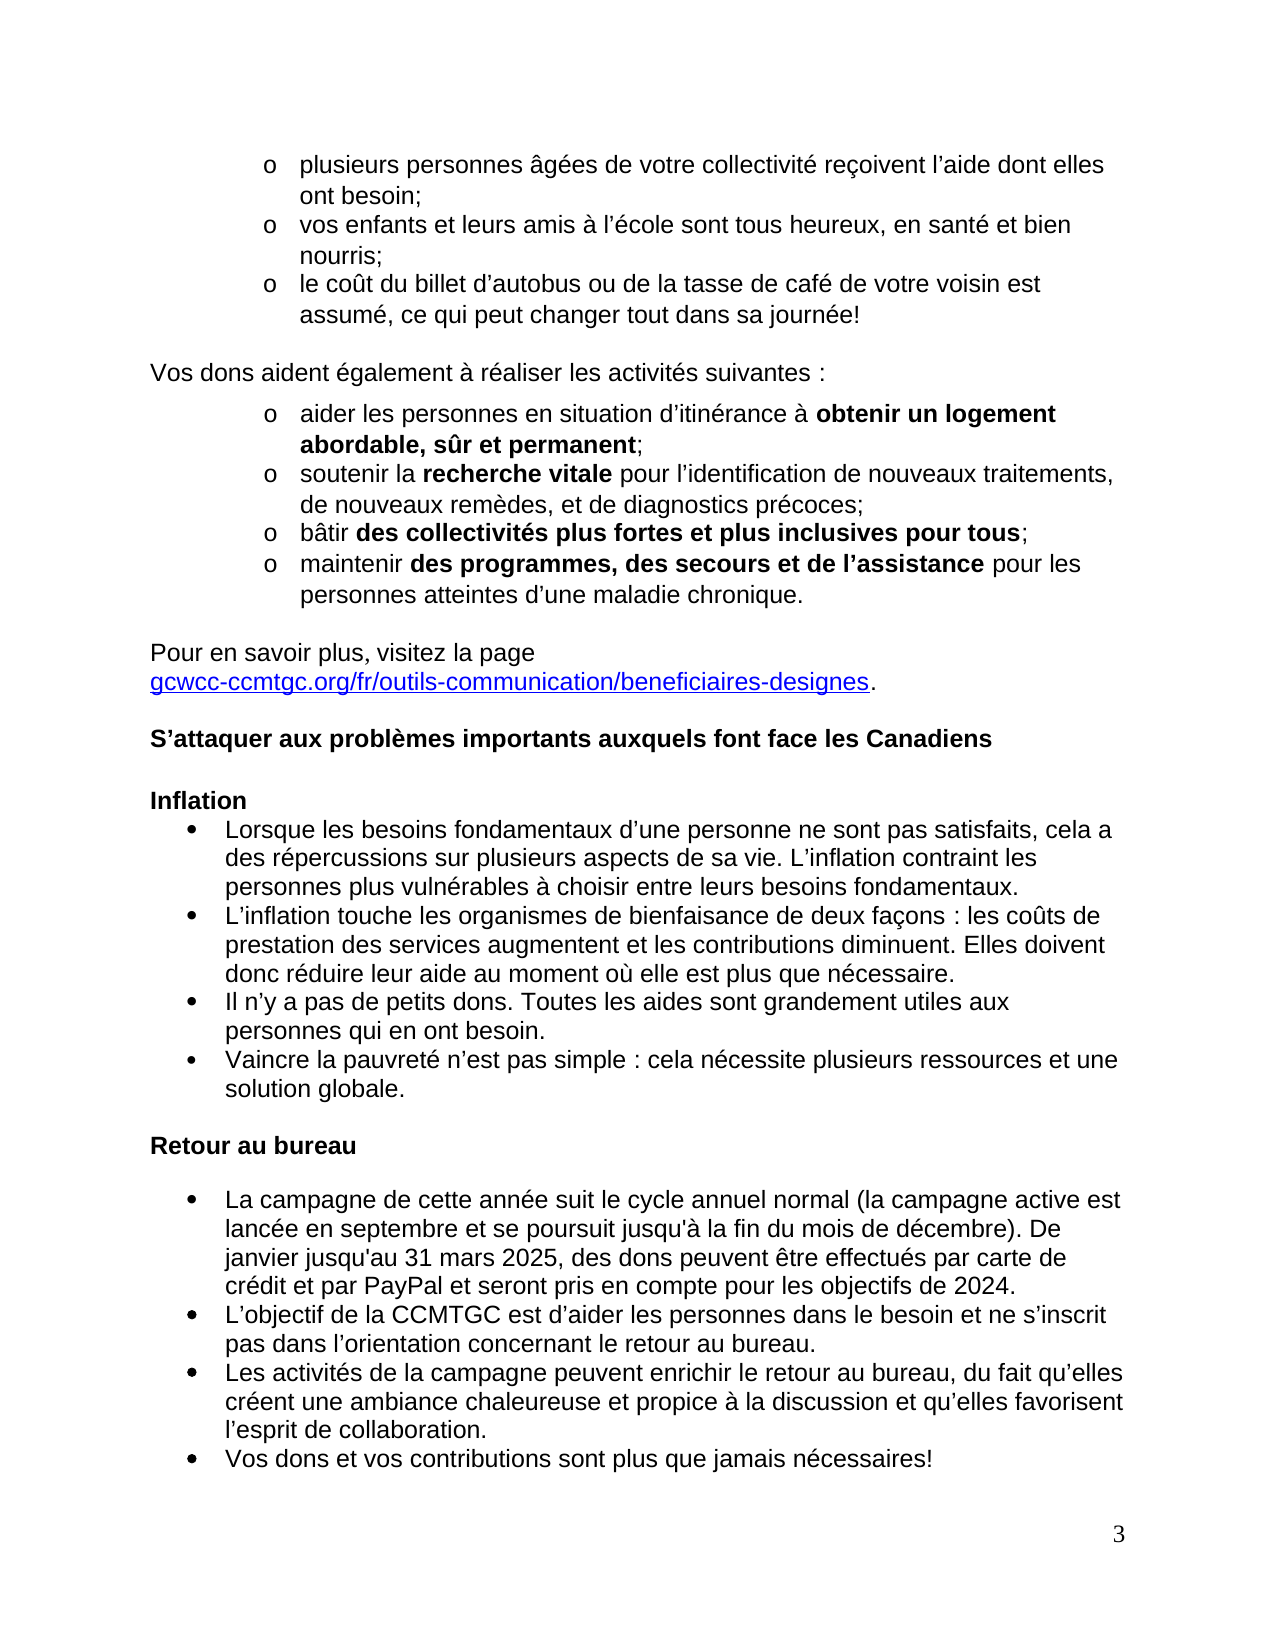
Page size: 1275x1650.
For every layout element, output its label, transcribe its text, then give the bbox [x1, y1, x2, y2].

text Vos dons aident également à réaliser les activités suivantes : [150, 358, 1125, 387]
list bâtir des collectivités plus fortes et plus inclusives pour tous; [263, 518, 1125, 549]
list Vos dons et vos contributions sont plus que jamais nécessaires! [187, 1444, 1125, 1473]
list maintenir des programmes, des secours et de l’assistance pour les personnes atteintes d’une maladie chronique. [263, 549, 1125, 609]
list Il n’y a pas de petits dons. Toutes les aides sont grandement utiles aux personnes qui en ont besoin. [187, 987, 1125, 1045]
list Lorsque les besoins fondamentaux d’une personne ne sont pas satisfaits, cela a des répercussions sur plusieurs aspects de sa vie. L’inflation contraint les personnes plus vulnérables à choisir entre leurs besoins fondamentaux. [187, 814, 1125, 901]
list aider les personnes en situation d’itinérance à obtenir un logement abordable, sûr et permanent; [263, 399, 1125, 459]
list le coût du billet d’autobus ou de la tasse de café de votre voisin est assumé, ce qui peut changer tout dans sa journée! [262, 269, 1125, 329]
list soutenir la recherche vitale pour l’identification de nouveaux traitements, de nouveaux remèdes, et de diagnostics précoces; [263, 459, 1125, 518]
list Vaincre la pauvreté n’est pas simple : cela nécessite plusieurs ressources et une solution globale. [187, 1045, 1125, 1102]
list plusieurs personnes âgées de votre collectivité reçoivent l’aide dont elles ont besoin; [262, 150, 1125, 210]
subtitle Inflation [150, 786, 1125, 814]
list vos enfants et leurs amis à l’école sont tous heureux, en santé et bien nourris; [262, 210, 1125, 269]
list L’objectif de la CCMTGC est d’aider les personnes dans le besoin et ne s’inscrit pas dans l’orientation concernant le retour au bureau. [187, 1300, 1125, 1358]
list L’inflation touche les organismes de bienfaisance de deux façons : les coûts de prestation des services augmentent et les contributions diminuent. Elles doivent donc réduire leur aide au moment où elle est plus que nécessaire. [187, 901, 1125, 987]
text Retour au bureau [150, 1131, 1125, 1160]
list Les activités de la campagne peuvent enrichir le retour au bureau, du fait qu’elles créent une ambiance chaleureuse et propice à la discussion et qu’elles favorisent l’esprit de collaboration. [187, 1358, 1125, 1444]
text Pour en savoir plus, visitez la page gcwcc-ccmtgc.org/fr/outils-communication/beneficiaires-designes. [150, 638, 1125, 695]
list La campagne de cette année suit le cycle annuel normal (la campagne active est lancée en septembre et se poursuit jusqu'à la fin du mois de décembre). De janvier jusqu'au 31 mars 2025, des dons peuvent être effectués par carte de crédit et par PayPal et seront pris en compte pour les objectifs de 2024. [187, 1185, 1125, 1300]
text S’attaquer aux problèmes importants auxquels font face les Canadiens [150, 724, 1125, 753]
